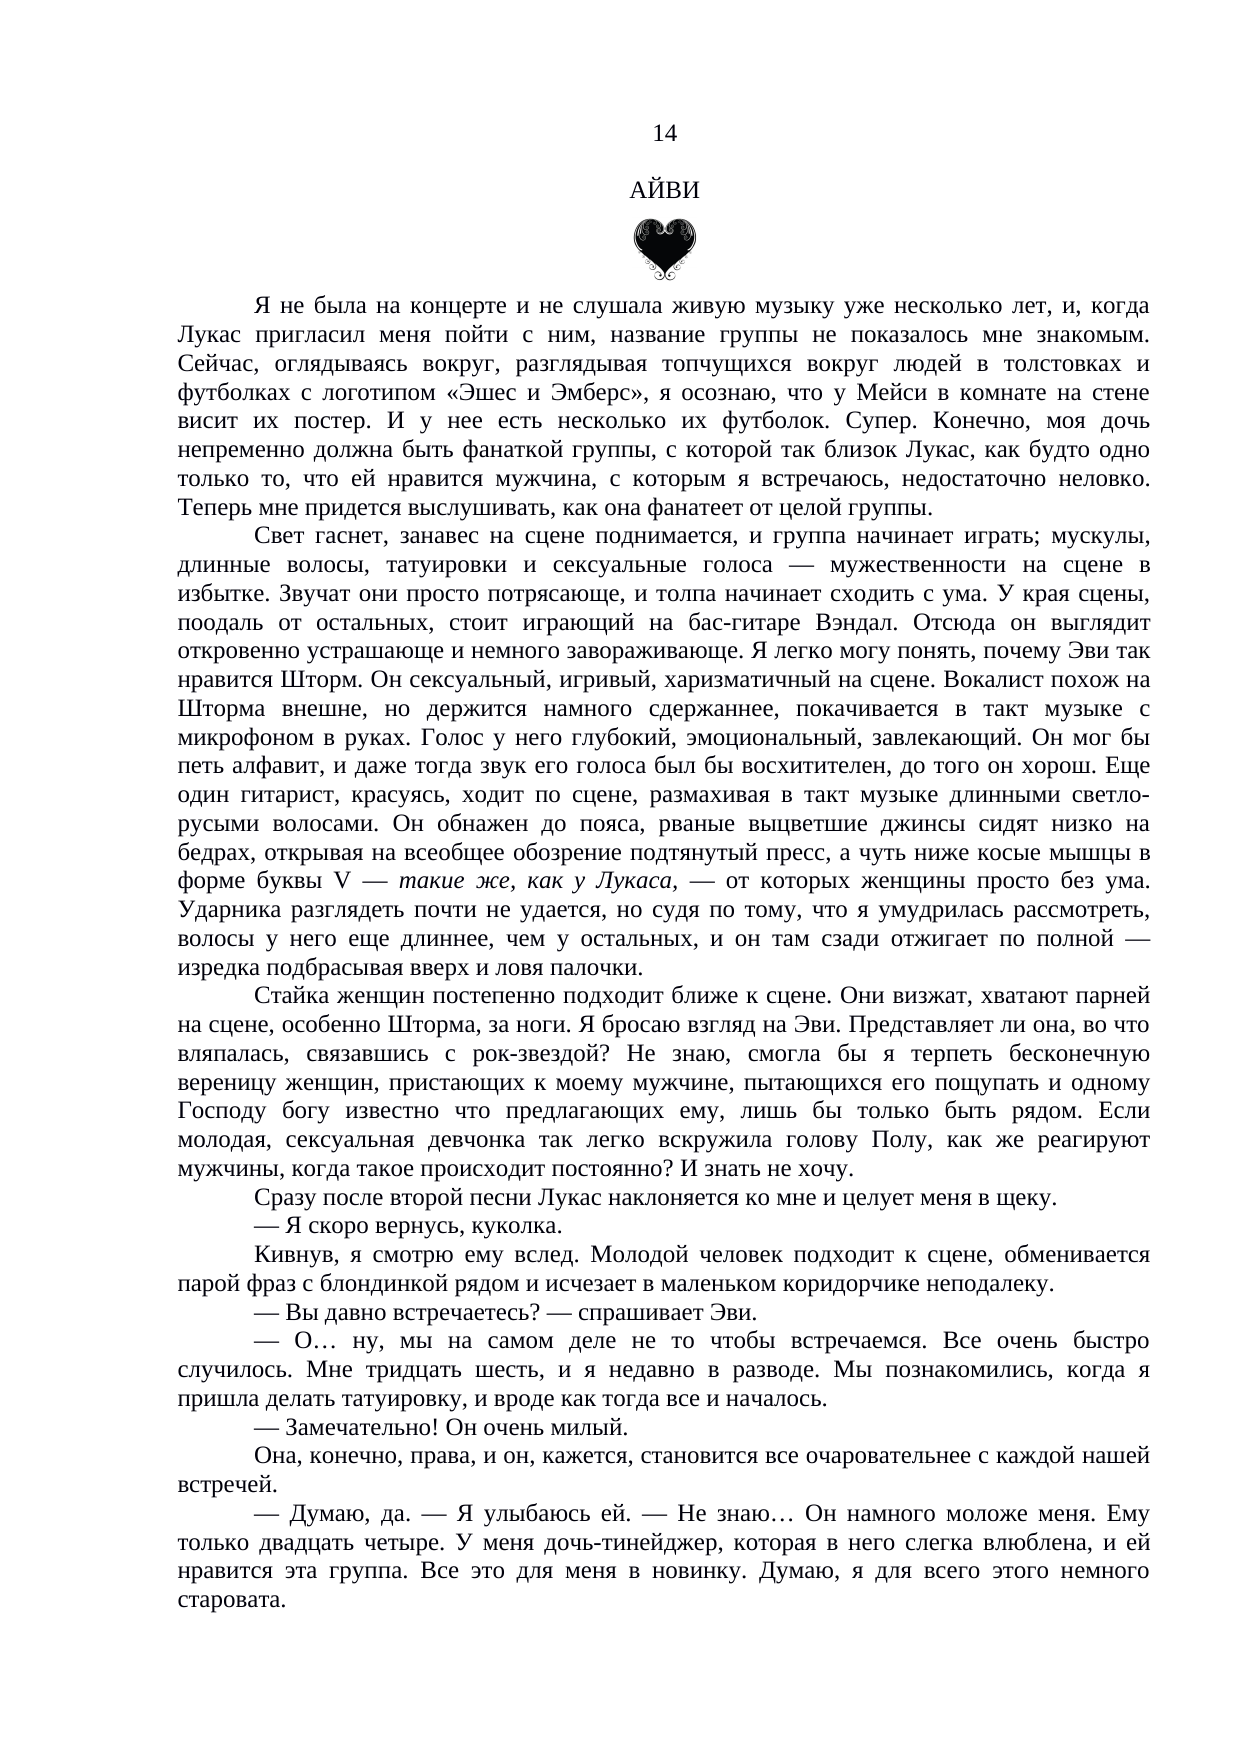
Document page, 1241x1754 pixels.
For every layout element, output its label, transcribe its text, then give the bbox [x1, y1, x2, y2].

text Свет гаснет, занавес на сцене поднимается, и группа начинает играть; мускулы, длинные волосы, татуировки и сексуальные голоса — мужественности на сцене в избытке. Звучат они просто потрясающе, и толпа начинает сходить с ума. У края сцены, поодаль от остальных, стоит играющий на бас-гитаре Вэндал. Отсюда он выглядит откровенно устрашающе и немного завораживающе. Я легко могу понять, почему Эви так нравится Шторм. Он сексуальный, игривый, харизматичный на сцене. Вокалист похож на Шторма внешне, но держится намного сдержаннее, покачивается в такт музыке с микрофоном в руках. Голос у него глубокий, эмоциональный, завлекающий. Он мог бы петь алфавит, и даже тогда звук его голоса был бы восхитителен, до того он хорош. Еще один гитарист, красуясь, ходит по сцене, размахивая в такт музыке длинными светло-русыми волосами. Он обнажен до пояса, рваные выцветшие джинсы сидят низко на бедрах, открывая на всеобщее обозрение подтянутый пресс, а чуть ниже косые мышцы в форме буквы V — такие же, как у Лукаса, — от которых женщины просто без ума. Ударника разглядеть почти не удается, но судя по тому, что я умудрилась рассмотреть, волосы у него еще длиннее, чем у остальных, и он там сзади отжигает по полной — изредка подбрасывая вверх и ловя палочки. [177, 521, 1152, 981]
text Сразу после второй песни Лукас наклоняется ко мне и целует меня в щеку. [177, 1182, 1152, 1211]
text — Вы давно встречаетесь? — спрашивает Эви. [177, 1297, 1152, 1326]
text АЙВИ [177, 176, 1152, 204]
text 14 [177, 118, 1152, 147]
text — Думаю, да. — Я улыбаюсь ей. — Не знаю… Он намного моложе меня. Ему только двадцать четыре. У меня дочь-тинейджер, которая в него слегка влюблена, и ей нравится эта группа. Все это для меня в новинку. Думаю, я для всего этого немного старовата. [177, 1498, 1152, 1613]
text Стайка женщин постепенно подходит ближе к сцене. Они визжат, хватают парней на сцене, особенно Шторма, за ноги. Я бросаю взгляд на Эви. Представляет ли она, во что вляпалась, связавшись с рок-звездой? Не знаю, смогла бы я терпеть бесконечную вереницу женщин, пристающих к моему мужчине, пытающихся его пощупать и одному Господу богу известно что предлагающих ему, лишь бы только быть рядом. Если молодая, сексуальная девчонка так легко вскружила голову Полу, как же реагируют мужчины, когда такое происходит постоянно? И знать не хочу. [177, 981, 1152, 1182]
text Кивнув, я смотрю ему вслед. Молодой человек подходит к сцене, обменивается парой фраз с блондинкой рядом и исчезает в маленьком коридорчике неподалеку. [177, 1239, 1152, 1297]
text Она, конечно, права, и он, кажется, становится все очаровательнее с каждой нашей встречей. [177, 1441, 1152, 1498]
text — Я скоро вернусь, куколка. [177, 1211, 1152, 1239]
text Я не была на концерте и не слушала живую музыку уже несколько лет, и, когда Лукас пригласил меня пойти с ним, название группы не показалось мне знакомым. Сейчас, оглядываясь вокруг, разглядывая топчущихся вокруг людей в толстовках и футболках с логотипом «Эшес и Эмберс», я осознаю, что у Мейси в комнате на стене висит их постер. И у нее есть несколько их футболок. Супер. Конечно, моя дочь непременно должна быть фанаткой группы, с которой так близок Лукас, как будто одно только то, что ей нравится мужчина, с которым я встречаюсь, недостаточно неловко. Теперь мне придется выслушивать, как она фанатеет от целой группы. [177, 291, 1152, 521]
text — О… ну, мы на самом деле не то чтобы встречаемся. Все очень быстро случилось. Мне тридцать шесть, и я недавно в разводе. Мы познакомились, когда я пришла делать татуировку, и вроде как тогда все и началось. [177, 1326, 1152, 1412]
text — Замечательно! Он очень милый. [177, 1412, 1152, 1441]
picture [632, 217, 697, 282]
